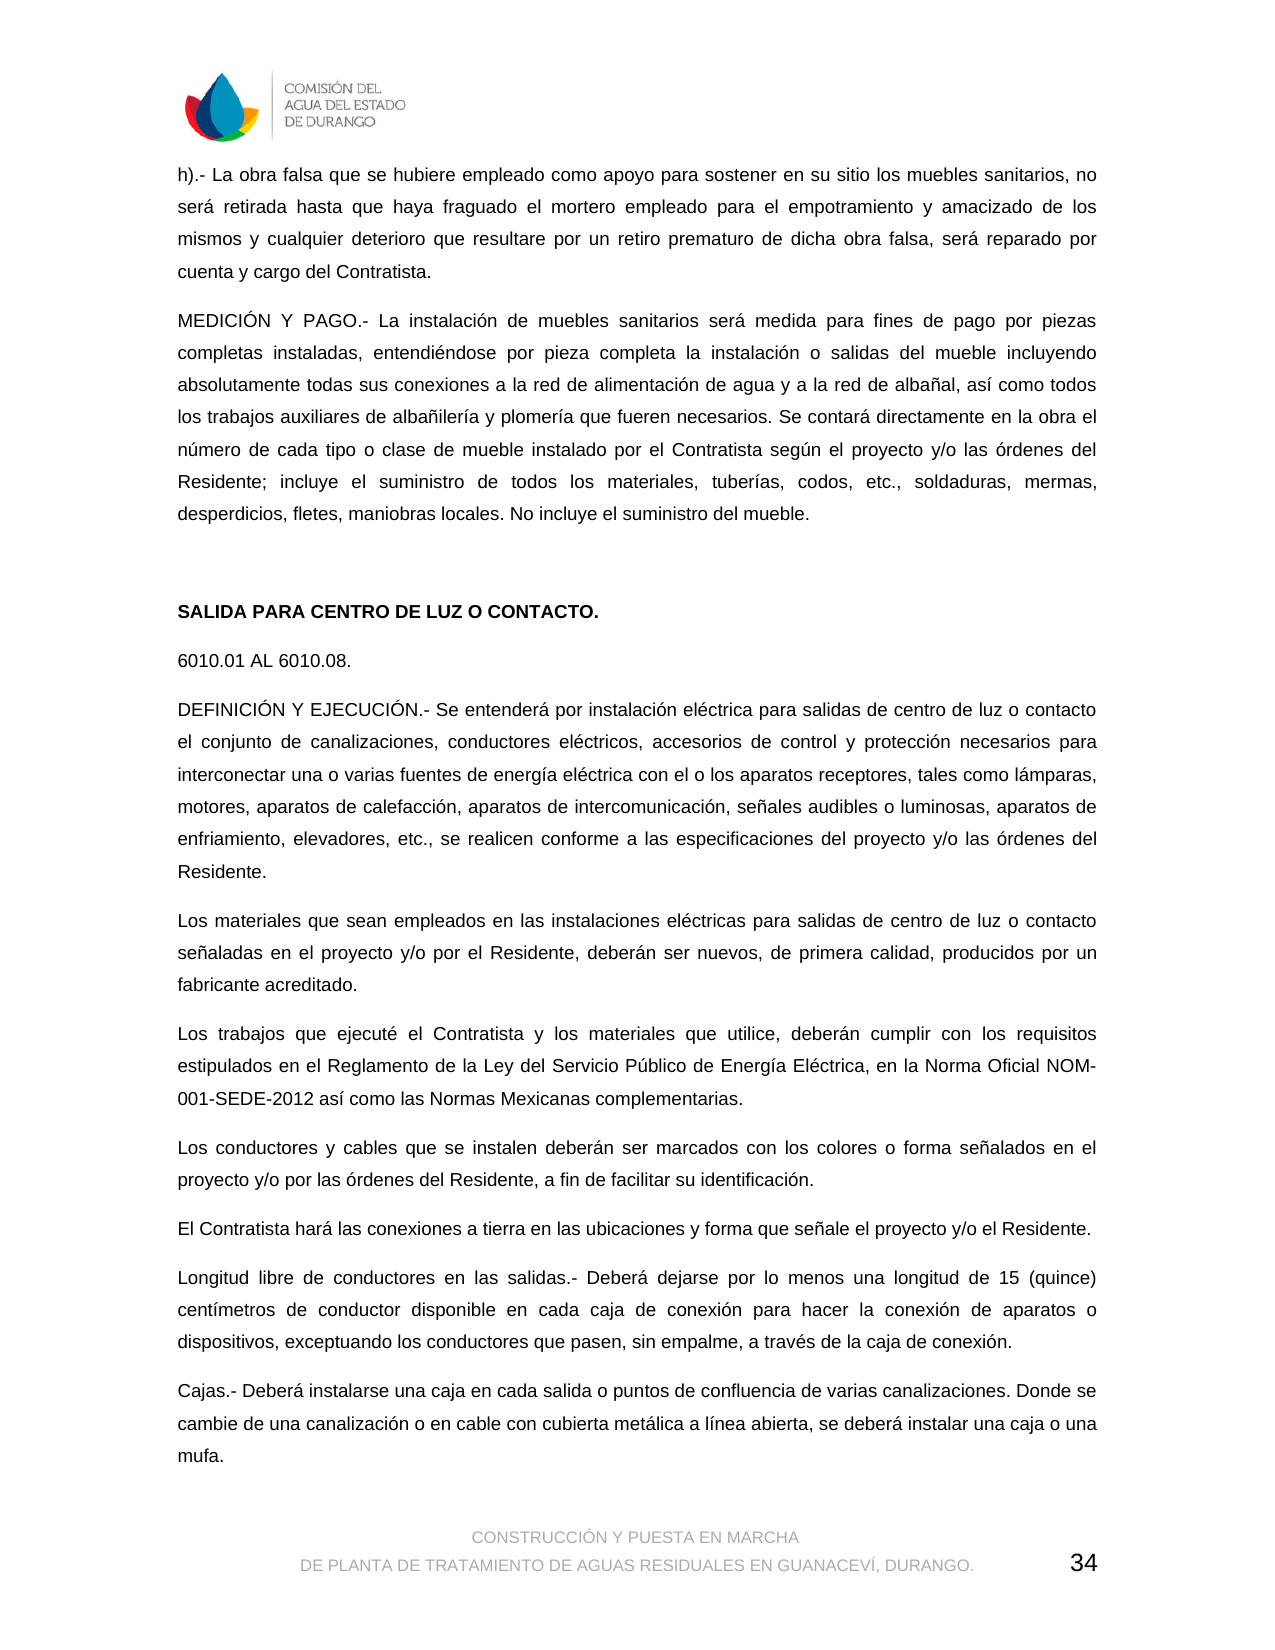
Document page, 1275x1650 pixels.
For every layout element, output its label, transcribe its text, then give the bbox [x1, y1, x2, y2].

text Los materiales que sean empleados en las instalaciones eléctricas para salidas de centro de luz o contacto señaladas en el proyecto y/o por el Residente, deberán ser nuevos, de primera calidad, producidos por un fabricante acreditado. [177, 909, 1098, 996]
text Cajas.- Deberá instalarse una caja en cada salida o puntos de confluencia de varias canalizaciones. Donde se cambie de una canalización o en cable con cubierta metálica a línea abierta, se deberá instalar una caja o una mufa. [177, 1380, 1098, 1466]
text DEFINICIÓN Y EJECUCIÓN.- Se entenderá por instalación eléctrica para salidas de centro de luz o contacto el conjunto de canalizaciones, conductores eléctricos, accesorios de control y protección necesarios para interconectar una o varias fuentes de energía eléctrica con el o los aparatos receptores, tales como lámparas, motores, aparatos de calefacción, aparatos de intercomunicación, señales audibles o luminosas, aparatos de enfriamiento, elevadores, etc., se realicen conforme a las especificaciones del proyecto y/o las órdenes del Residente. [177, 699, 1098, 882]
text SALIDA PARA CENTRO DE LUZ O CONTACTO. [177, 601, 1098, 623]
text 6010.01 AL 6010.08. [177, 650, 1098, 672]
text El Contratista hará las conexiones a tierra en las ubicaciones y forma que señale el proyecto y/o el Residente. [177, 1218, 1098, 1239]
text MEDICIÓN Y PAGO.- La instalación de muebles sanitarios será medida para fines de pago por piezas completas instaladas, entendiéndose por pieza completa la instalación o salidas del mueble incluyendo absolutamente todas sus conexiones a la red de alimentación de agua y a la red de albañal, así como todos los trabajos auxiliares de albañilería y plomería que fueren necesarios. Se contará directamente en la obra el número de cada tipo o clase de mueble instalado por el Contratista según el proyecto y/o las órdenes del Residente; incluye el suministro de todos los materiales, tuberías, codos, etc., soldaduras, mermas, desperdicios, fletes, maniobras locales. No incluye el suministro del mueble. [177, 309, 1098, 525]
text Longitud libre de conductores en las salidas.- Deberá dejarse por lo menos una longitud de 15 (quince) centímetros de conductor disponible en cada caja de conexión para hacer la conexión de aparatos o dispositivos, exceptuando los conductores que pasen, sin empalme, a través de la caja de conexión. [177, 1267, 1098, 1353]
text Los trabajos que ejecuté el Contratista y los materiales que utilice, deberán cumplir con los requisitos estipulados en el Reglamento de la Ley del Servicio Público de Energía Eléctrica, en la Norma Oficial NOM- 001-SEDE-2012 así como las Normas Mexicanas complementarias. [177, 1023, 1098, 1109]
picture [177, 63, 410, 146]
text h).- La obra falsa que se hubiere empleado como apoyo para sostener en su sitio los muebles sanitarios, no será retirada hasta que haya fraguado el mortero empleado para el empotramiento y amacizado de los mismos y cualquier deterioro que resultare por un retiro prematuro de dicha obra falsa, será reparado por cuenta y cargo del Contratista. [177, 163, 1098, 282]
text Los conductores y cables que se instalen deberán ser marcados con los colores o forma señalados en el proyecto y/o por las órdenes del Residente, a fin de facilitar su identificación. [177, 1136, 1098, 1190]
